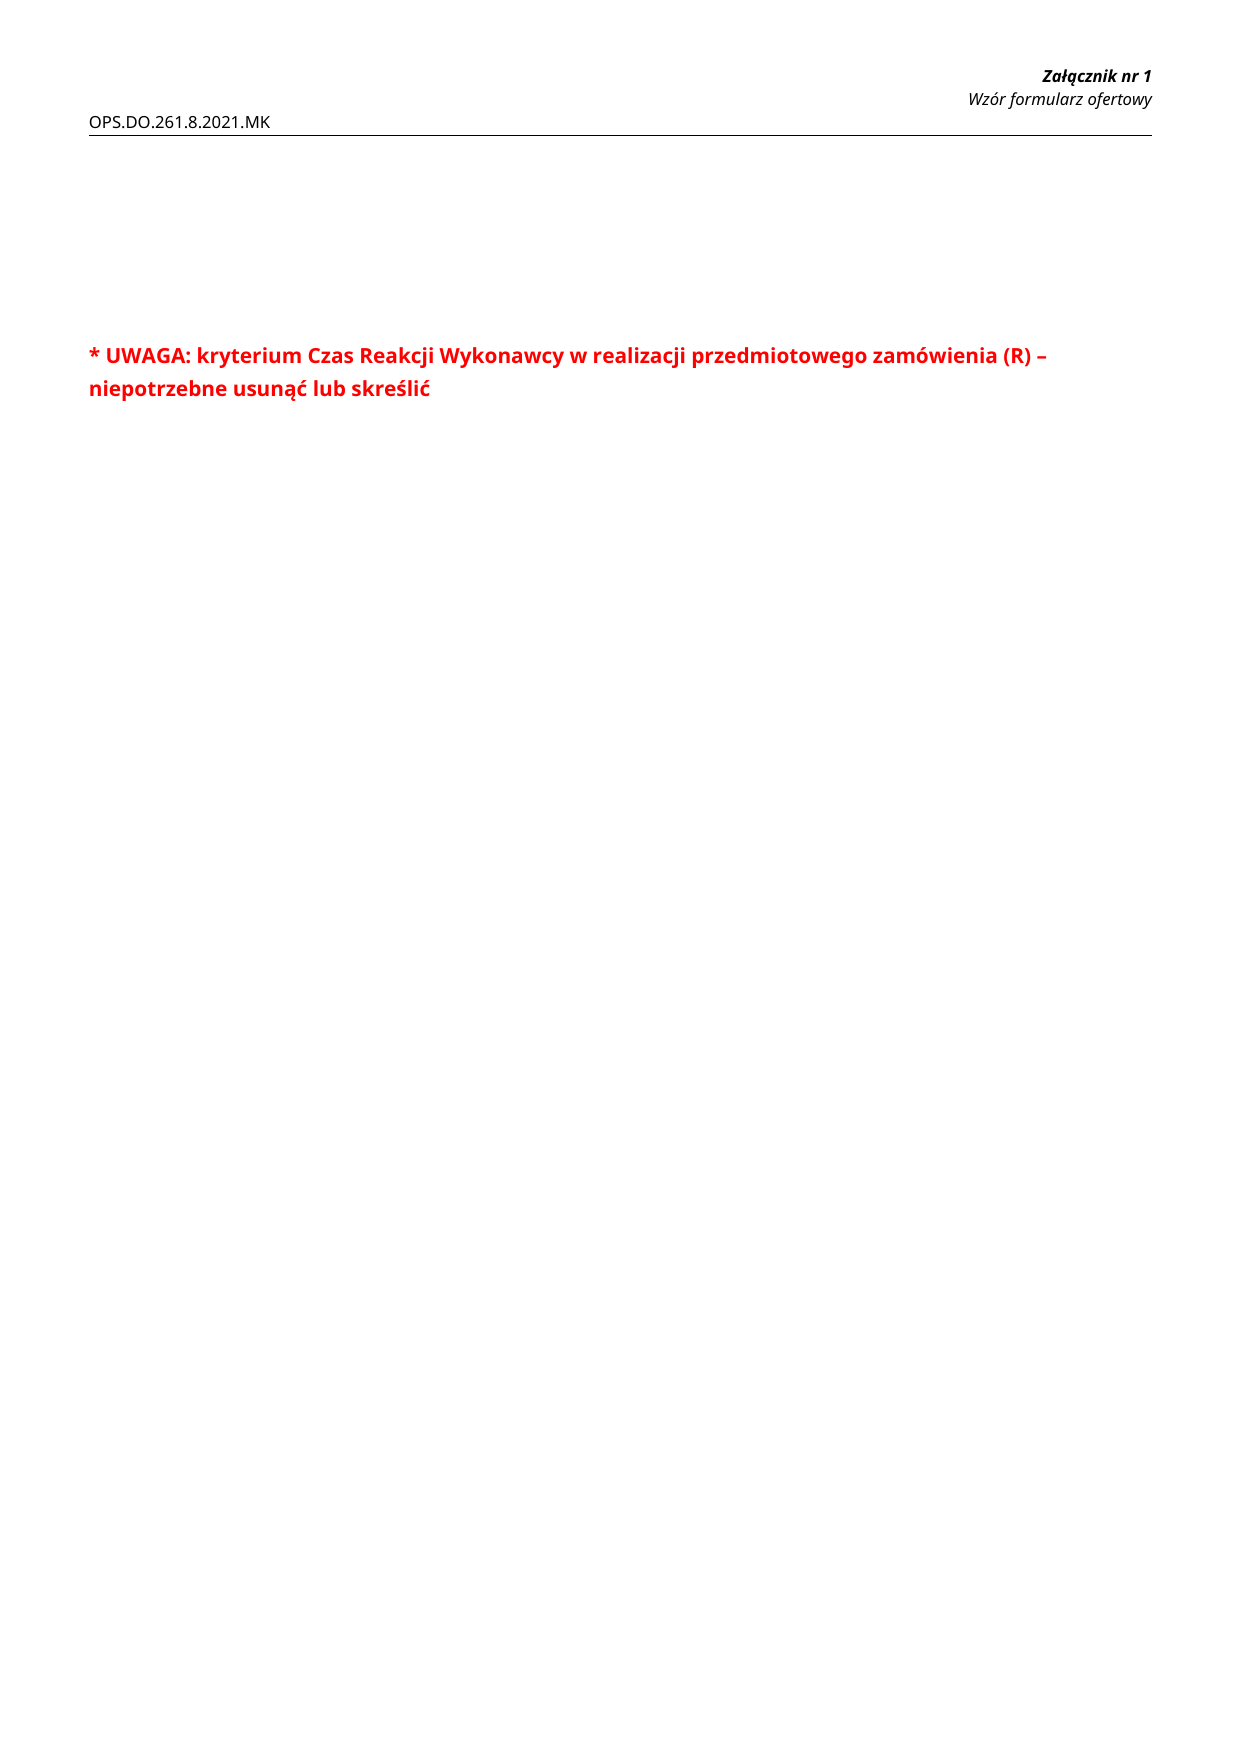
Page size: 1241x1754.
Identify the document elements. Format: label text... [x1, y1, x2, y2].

text * UWAGA: kryterium Czas Reakcji Wykonawcy w realizacji przedmiotowego zamówienia (R) – niepotrzebne usunąć lub skreślić [89, 341, 1152, 402]
